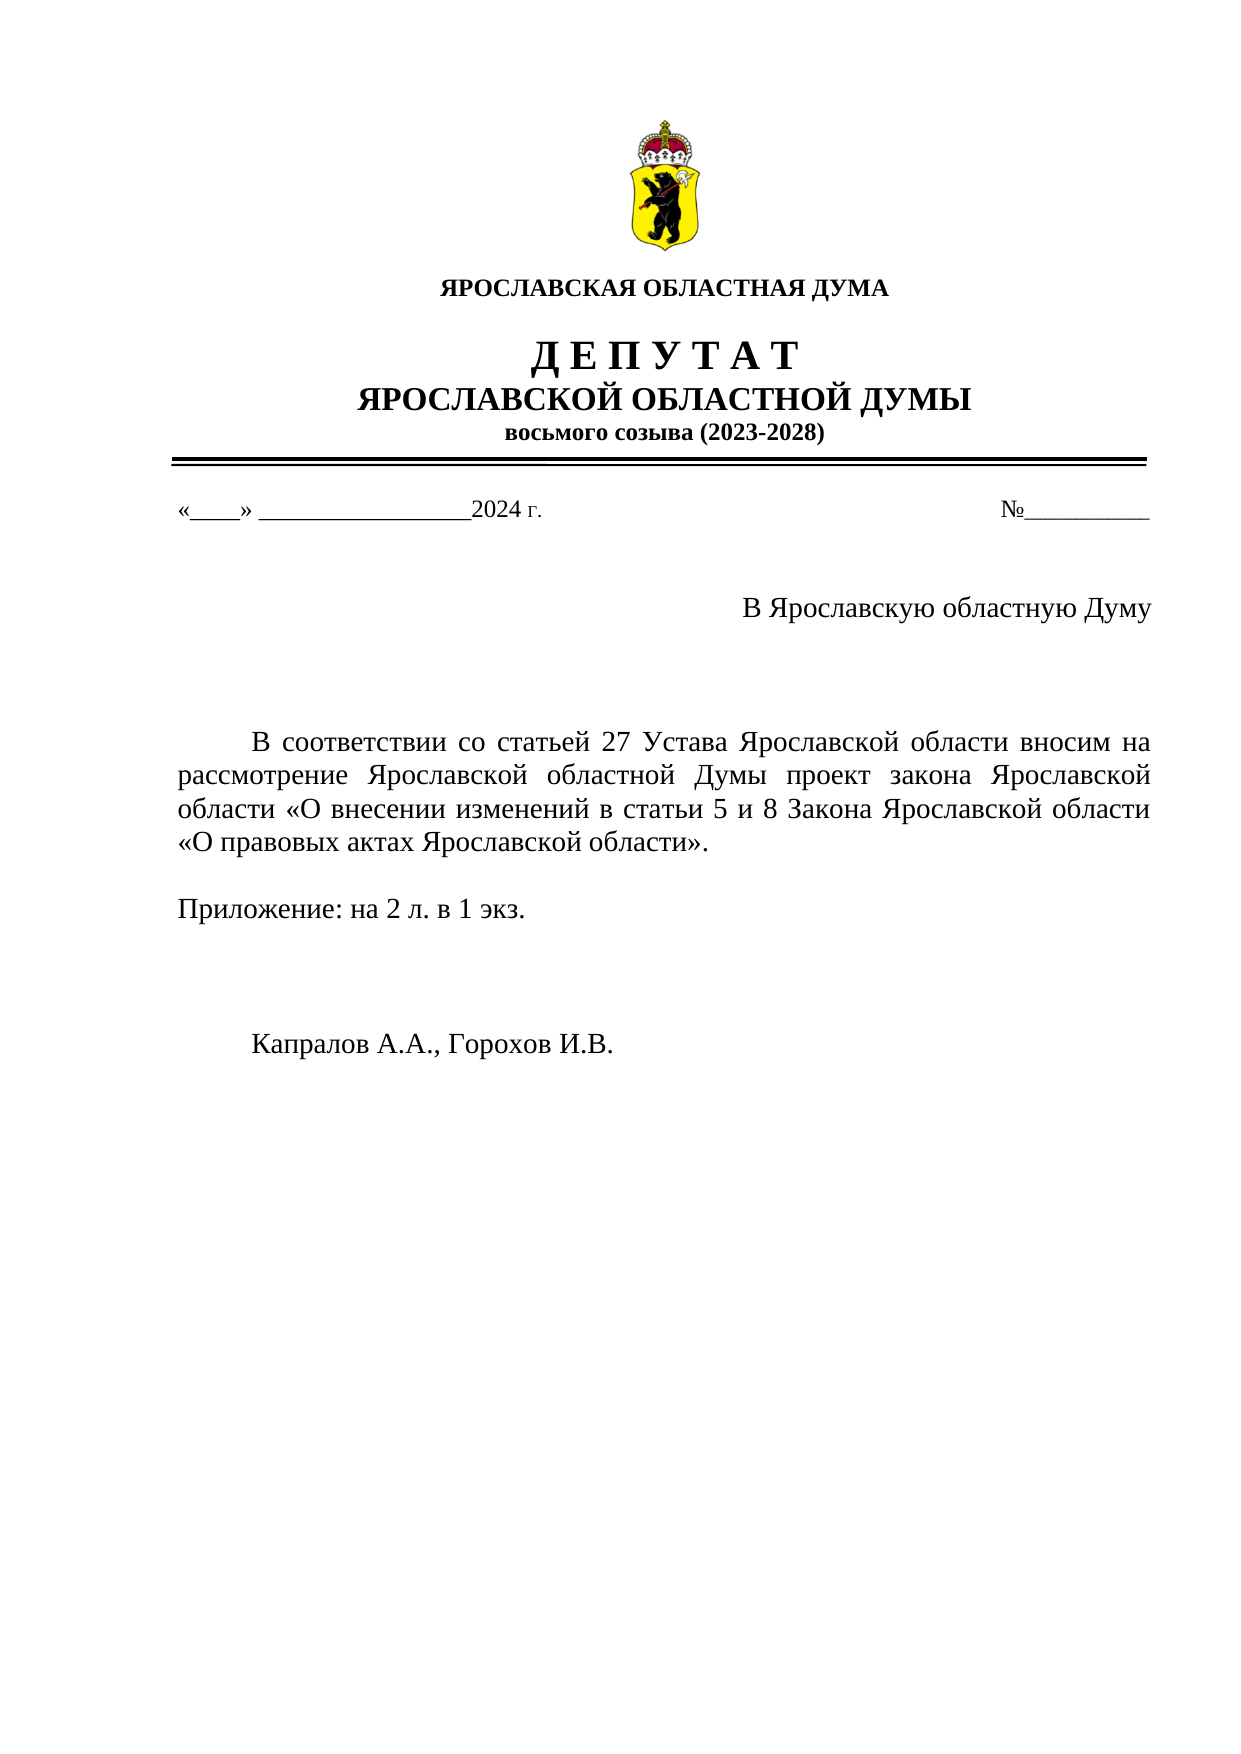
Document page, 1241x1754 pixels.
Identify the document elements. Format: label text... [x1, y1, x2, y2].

picture [627, 118, 702, 255]
text В соответствии со статьей 27 Устава Ярославской области вносим на рассмотрение Ярославской областной Думы проект закона Ярославской области «О внесении изменений в статьи 5 и 8 Закона Ярославской области «О правовых актах Ярославской области». [177, 724, 1152, 858]
text «____» _________________2024 Г. №____________ [177, 494, 1152, 523]
text ЯРОСЛАВСКОЙ ОБЛАСТНОЙ ДУМЫ [177, 379, 1152, 417]
text Капралов А.А., Горохов И.В. [177, 1026, 1152, 1059]
text ЯРОСЛАВСКАЯ ОБЛАСТНАЯ ДУМА [177, 273, 1152, 302]
text восьмого созыва (2023-2028) [177, 417, 1152, 446]
text Приложение: на 2 л. в 1 экз. [177, 892, 1152, 925]
text В Ярославскую областную Думу [177, 590, 1152, 623]
text Д Е П У Т А Т [177, 331, 1152, 379]
